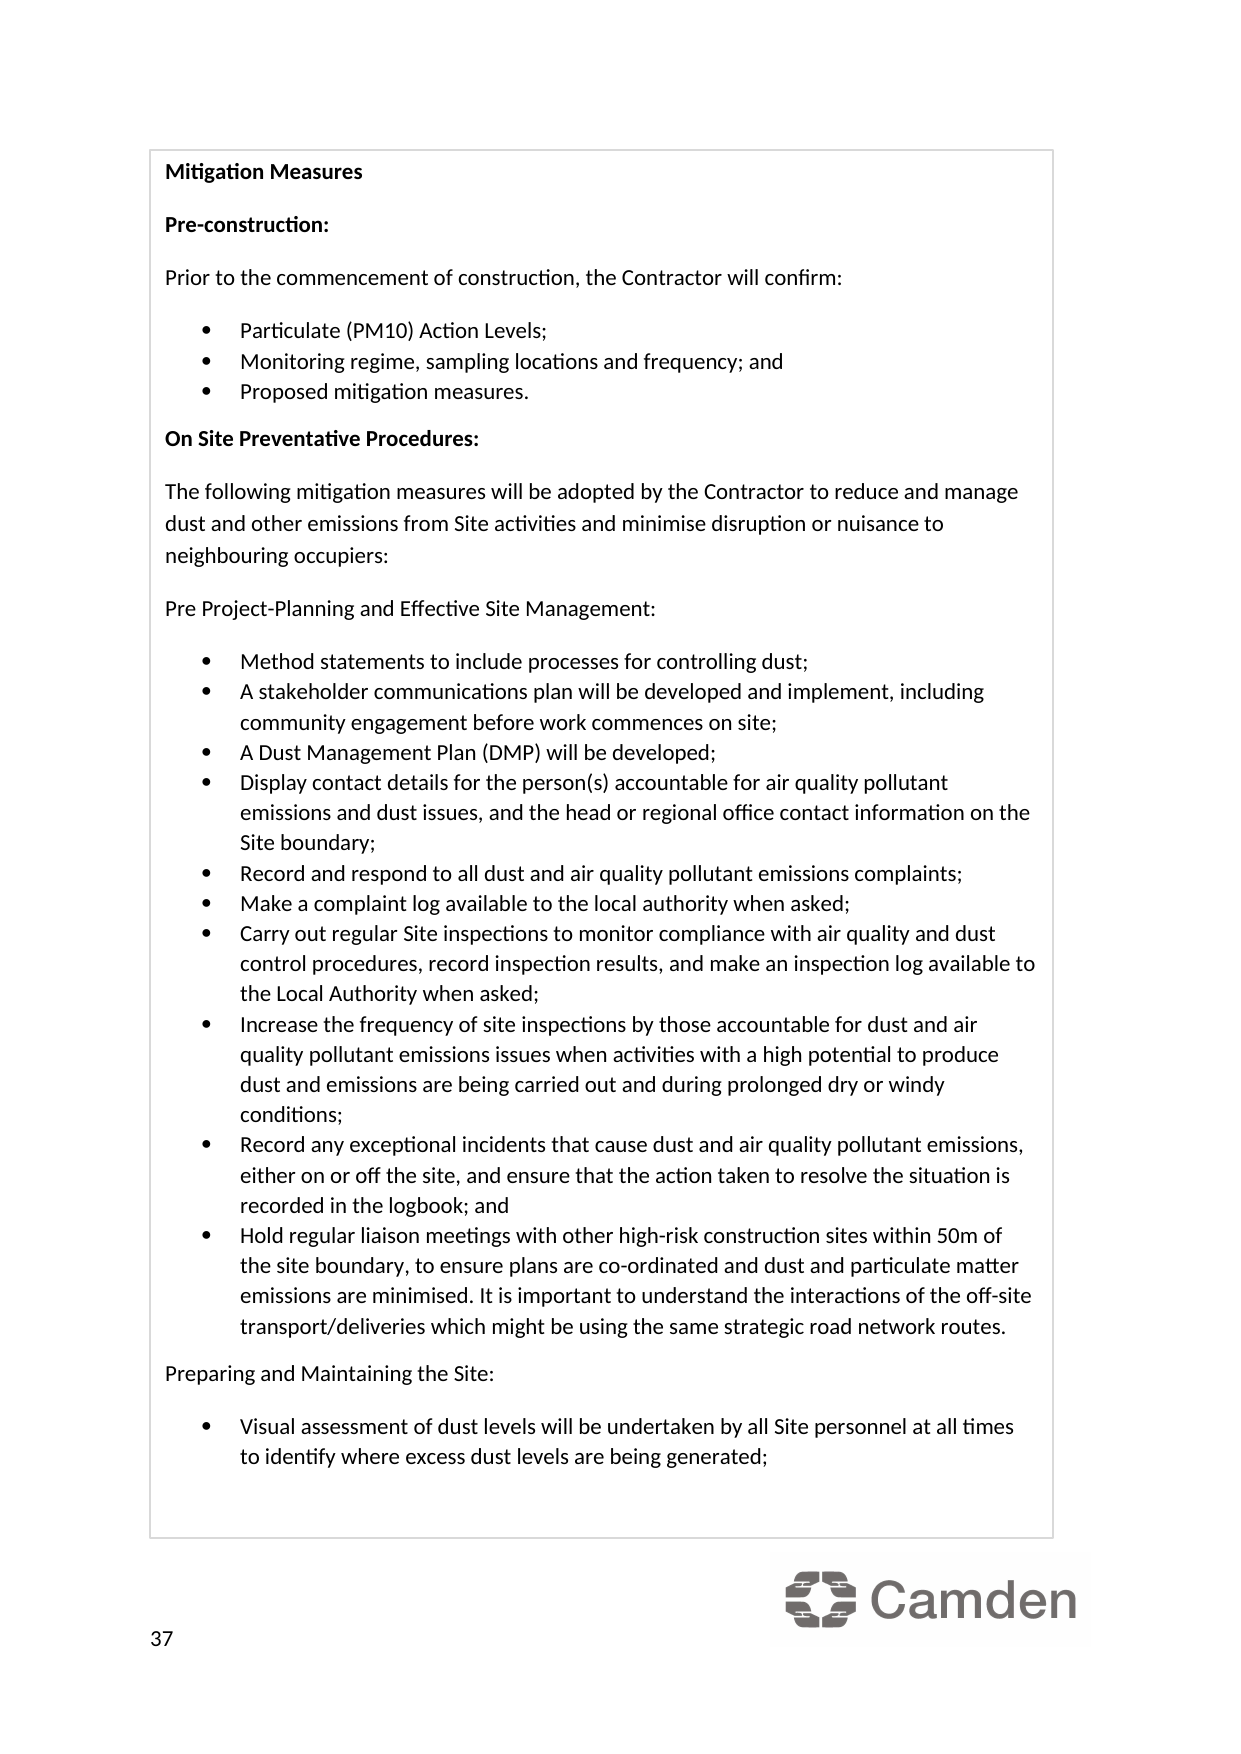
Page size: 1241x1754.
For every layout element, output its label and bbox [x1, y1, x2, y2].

picture [770, 1552, 1091, 1647]
